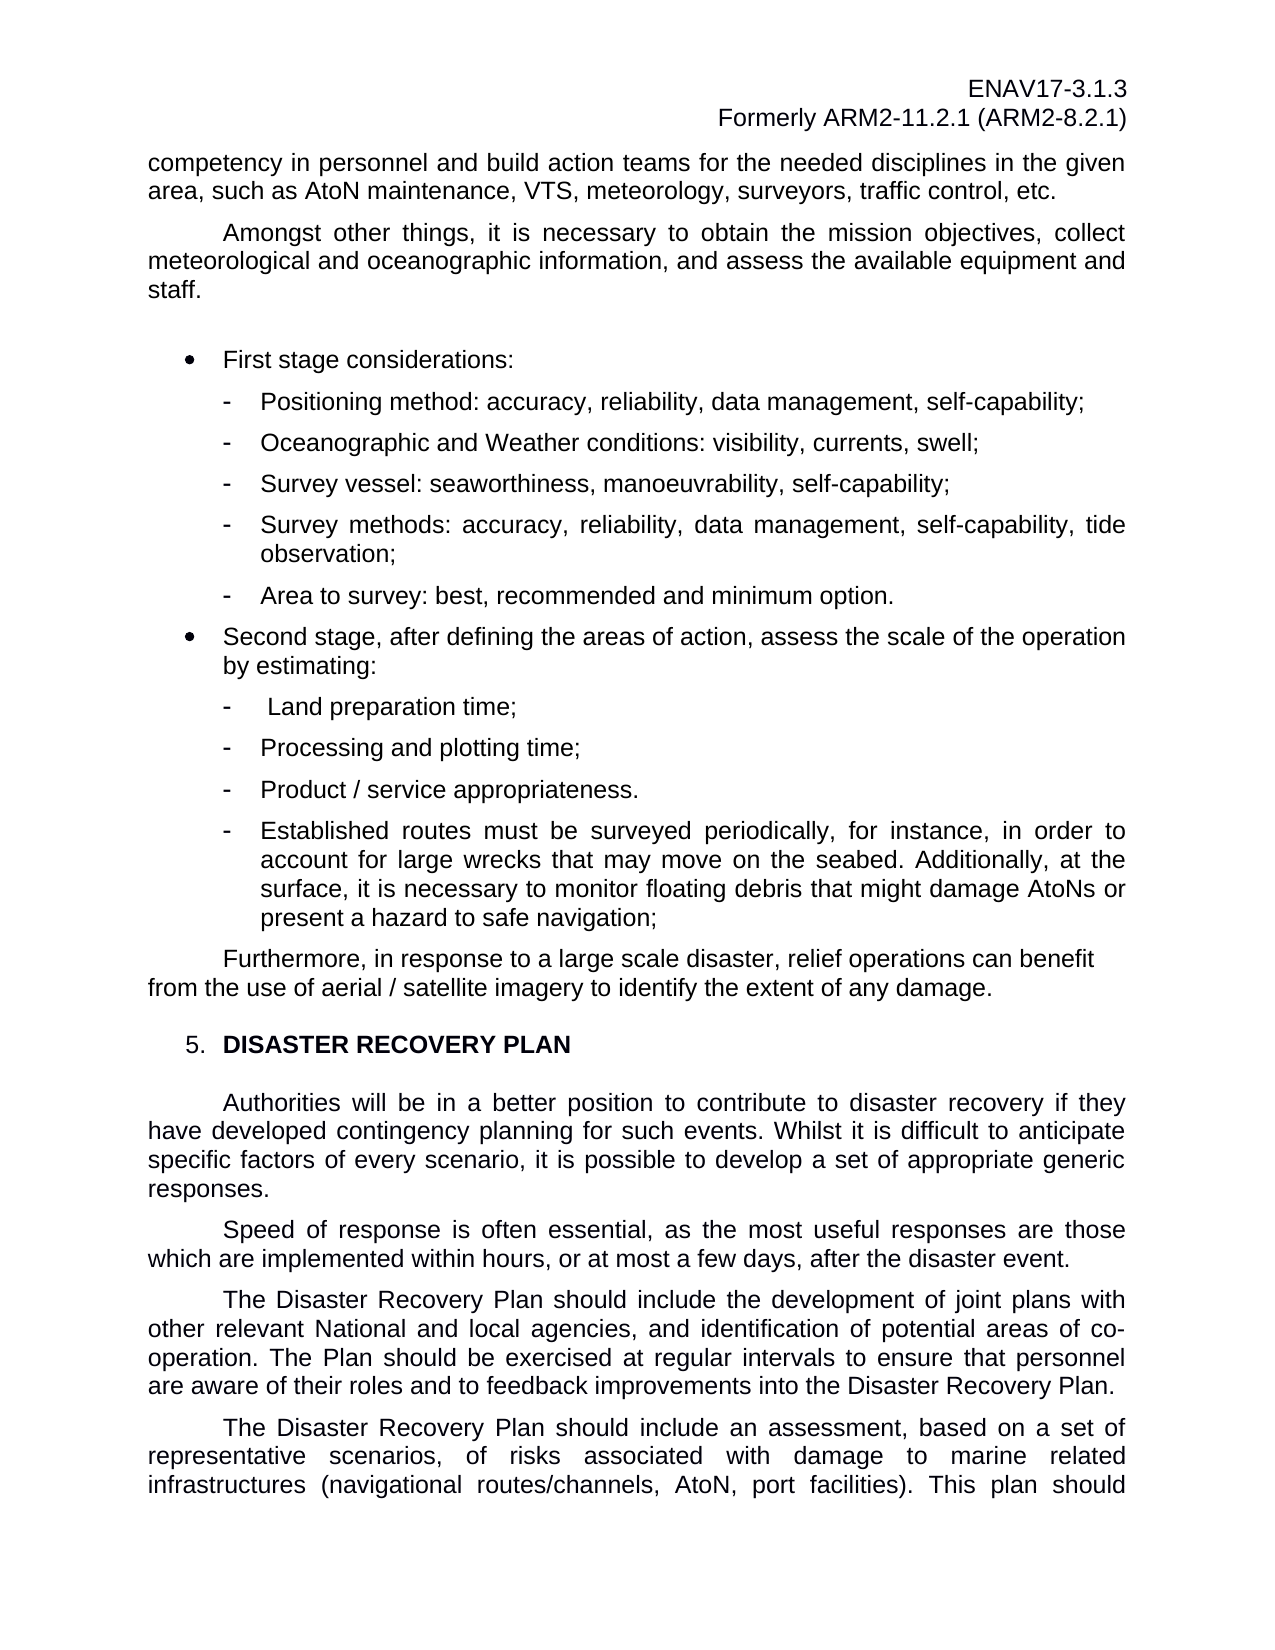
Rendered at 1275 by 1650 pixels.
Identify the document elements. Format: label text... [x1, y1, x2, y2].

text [148, 148, 1127, 205]
subtitle Processing and plotting time; [223, 733, 1127, 762]
list Furthermore, in response to a large scale disaster, relief operations can benefit from the use of aerial / satellite imagery to identify the extent of any damage. [148, 944, 1127, 1001]
list DISASTER RECOVERY PLAN [185, 1030, 1127, 1059]
subtitle Survey methods: accuracy, reliability, data management, self-capability, tide observation; [223, 511, 1127, 568]
subtitle Survey vessel: seaworthiness, manoeuvrability, self-capability; [223, 469, 1127, 498]
text Authorities will be in a better position to contribute to disaster recovery if they have developed contingency planning for such events. Whilst it is difficult to anticipate specific factors of every scenario, it is possible to develop a set of appropriate generic responses. [148, 1087, 1127, 1202]
subtitle First stage considerations: [185, 345, 1127, 374]
text Speed of response is often essential, as the most useful responses are those which are implemented within hours, or at most a few days, after the disaster event. [148, 1215, 1127, 1272]
text The Disaster Recovery Plan should include the development of joint plans with other relevant National and local agencies, and identification of potential areas of co-operation. The Plan should be exercised at regular intervals to ensure that personnel are aware of their roles and to feedback improvements into the Disaster Recovery Plan. [148, 1285, 1127, 1400]
text Amongst other things, it is necessary to obtain the mission objectives, collect meteorological and oceanographic information, and assess the available equipment and staff. [148, 218, 1127, 304]
subtitle Area to survey: best, recommended and minimum option. [223, 581, 1127, 609]
subtitle Product / service appropriateness. [223, 775, 1127, 804]
subtitle Oceanographic and Weather conditions: visibility, currents, swell; [223, 428, 1127, 457]
list Established routes must be surveyed periodically, for instance, in order to account for large wrecks that may move on the seabed. Additionally, at the surface, it is necessary to monitor floating debris that might damage AtoNs or present a hazard to safe navigation; [223, 816, 1127, 931]
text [148, 1412, 1127, 1499]
subtitle Second stage, after defining the areas of action, assess the scale of the operation by estimating: [185, 622, 1127, 679]
subtitle Positioning method: accuracy, reliability, data management, self-capability; [223, 386, 1127, 415]
subtitle Land preparation time; [223, 692, 1127, 721]
